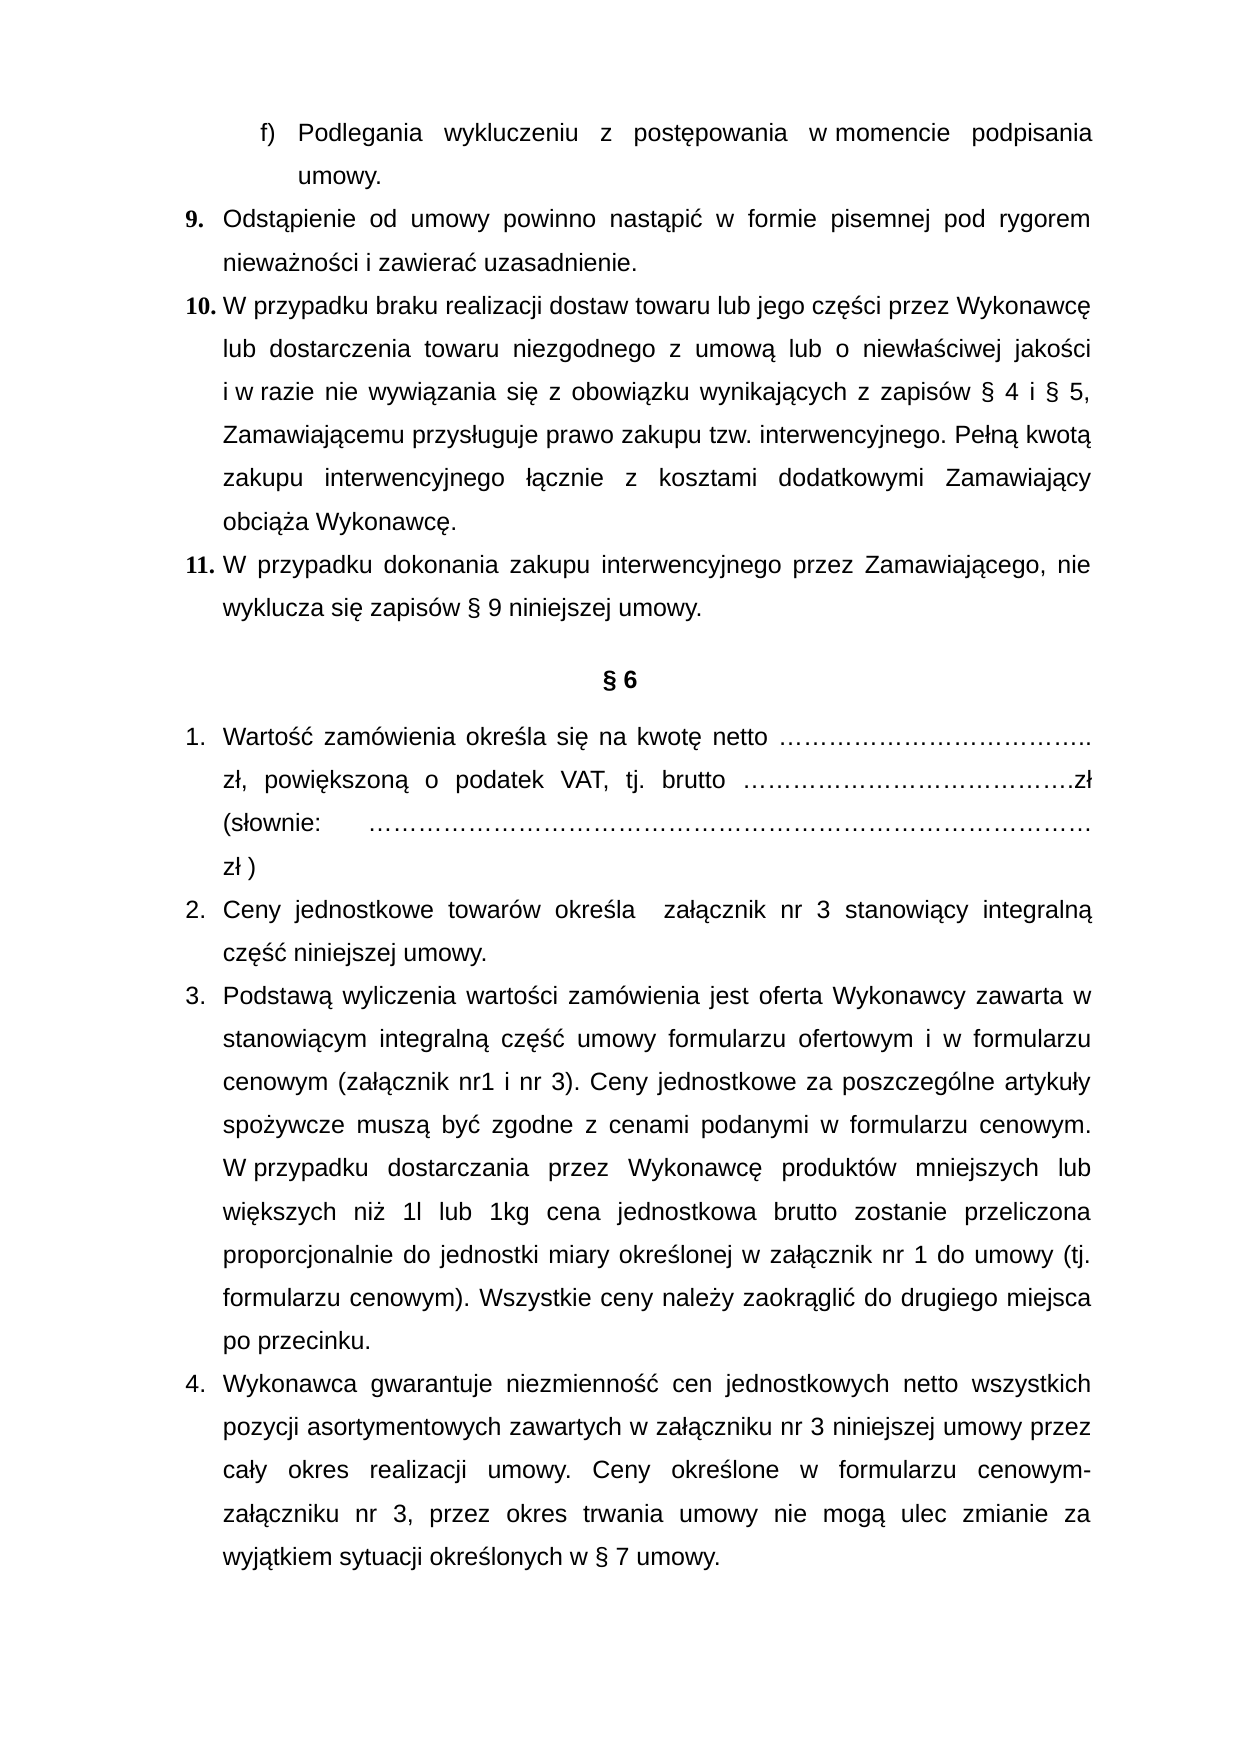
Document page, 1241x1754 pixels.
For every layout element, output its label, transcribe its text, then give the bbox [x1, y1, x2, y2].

list W przypadku braku realizacji dostaw towaru lub jego części przez Wykonawcę lub dostarczenia towaru niezgodnego z umową lub o niewłaściwej jakości i w razie nie wywiązania się z obowiązku wynikających z zapisów § 4 i § 5, Zamawiającemu przysługuje prawo zakupu tzw. interwencyjnego. Pełną kwotą zakupu interwencyjnego łącznie z kosztami dodatkowymi Zamawiający obciąża Wykonawcę. [185, 291, 1092, 535]
list W przypadku dokonania zakupu interwencyjnego przez Zamawiającego, nie wyklucza się zapisów § 9 niniejszej umowy. [185, 549, 1092, 622]
list Podstawą wyliczenia wartości zamówienia jest oferta Wykonawcy zawarta w stanowiącym integralną część umowy formularzu ofertowym i w formularzu cenowym (załącznik nr1 i nr 3). Ceny jednostkowe za poszczególne artykuły spożywcze muszą być zgodne z cenami podanymi w formularzu cenowym. W przypadku dostarczania przez Wykonawcę produktów mniejszych lub większych niż 1l lub 1kg cena jednostkowa brutto zostanie przeliczona proporcjonalnie do jednostki miary określonej w załącznik nr 1 do umowy (tj. formularzu cenowym). Wszystkie ceny należy zaokrąglić do drugiego miejsca po przecinku. [185, 981, 1092, 1355]
list Wartość zamówienia określa się na kwotę netto ……………………………….. zł, powiększoną o podatek VAT, tj. brutto ………………………………….zł (słownie: …………………………………………………………………………… zł ) [185, 722, 1092, 880]
list Ceny jednostkowe towarów określa załącznik nr 3 stanowiący integralną część niniejszej umowy. [185, 895, 1092, 967]
list Odstąpienie od umowy powinno nastąpić w formie pisemnej pod rygorem nieważności i zawierać uzasadnienie. [185, 204, 1092, 276]
text § 6 [148, 665, 1092, 693]
list Podlegania wykluczeniu z postępowania w momencie podpisania umowy. [260, 118, 1092, 190]
list Wykonawca gwarantuje niezmienność cen jednostkowych netto wszystkich pozycji asortymentowych zawartych w załączniku nr 3 niniejszej umowy przez cały okres realizacji umowy. Ceny określone w formularzu cenowym- załączniku nr 3, przez okres trwania umowy nie mogą ulec zmianie za wyjątkiem sytuacji określonych w § 7 umowy. [185, 1369, 1092, 1570]
